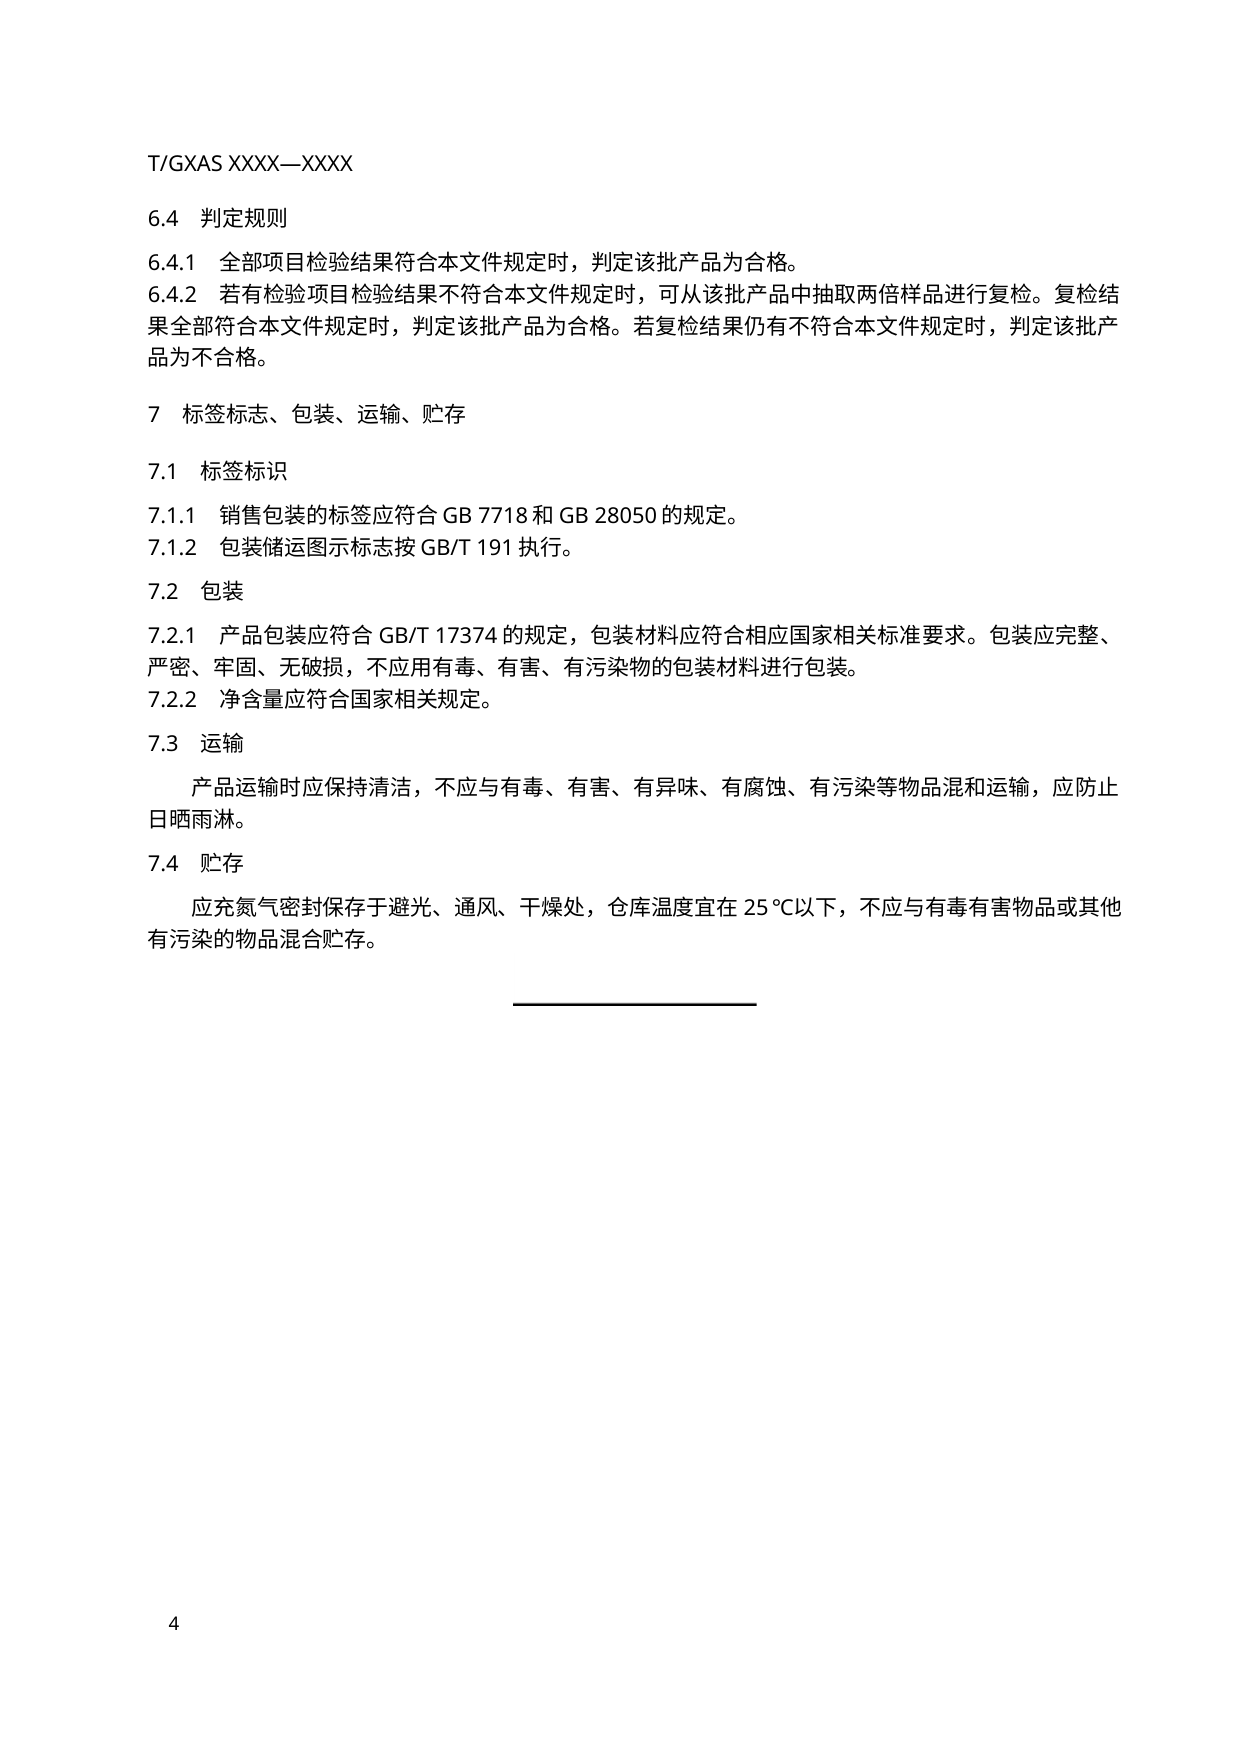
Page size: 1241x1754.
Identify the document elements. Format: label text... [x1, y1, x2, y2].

text 若有检验项目检验结果不符合本文件规定时，可从该批产品中抽取两倍样品进行复检。复检结果全部符合本文件规定时，判定该批产品为合格。若复检结果仍有不符合本文件规定时，判定该批产品为不合格。 [148, 277, 1122, 372]
text 全部项目检验结果符合本文件规定时，判定该批产品为合格。 [148, 245, 1122, 277]
text 包装 [148, 574, 1122, 606]
text 标签标识 [148, 454, 1122, 486]
text 运输 [148, 726, 1122, 758]
text 产品运输时应保持清洁，不应与有毒、有害、有异味、有腐蚀、有污染等物品混和运输，应防止日晒雨淋。 [148, 770, 1122, 834]
text 产品包装应符合GB/T 17374的规定，包装材料应符合相应国家相关标准要求。包装应完整、严密、牢固、无破损，不应用有毒、有害、有污染物的包装材料进行包装。 [148, 618, 1122, 682]
text 应充氮气密封保存于避光、通风、干燥处，仓库温度宜在25 ℃以下，不应与有毒有害物品或其他有污染的物品混合贮存。 [148, 890, 1122, 954]
text 贮存 [148, 846, 1122, 878]
picture [513, 953, 757, 1006]
text 销售包装的标签应符合GB 7718和GB 28050的规定。 [148, 498, 1122, 530]
text 标签标志、包装、运输、贮存 [148, 397, 1122, 429]
text 净含量应符合国家相关规定。 [148, 682, 1122, 713]
text 判定规则 [148, 201, 1122, 233]
text 包装储运图示标志按GB/T 191执行。 [148, 530, 1122, 562]
